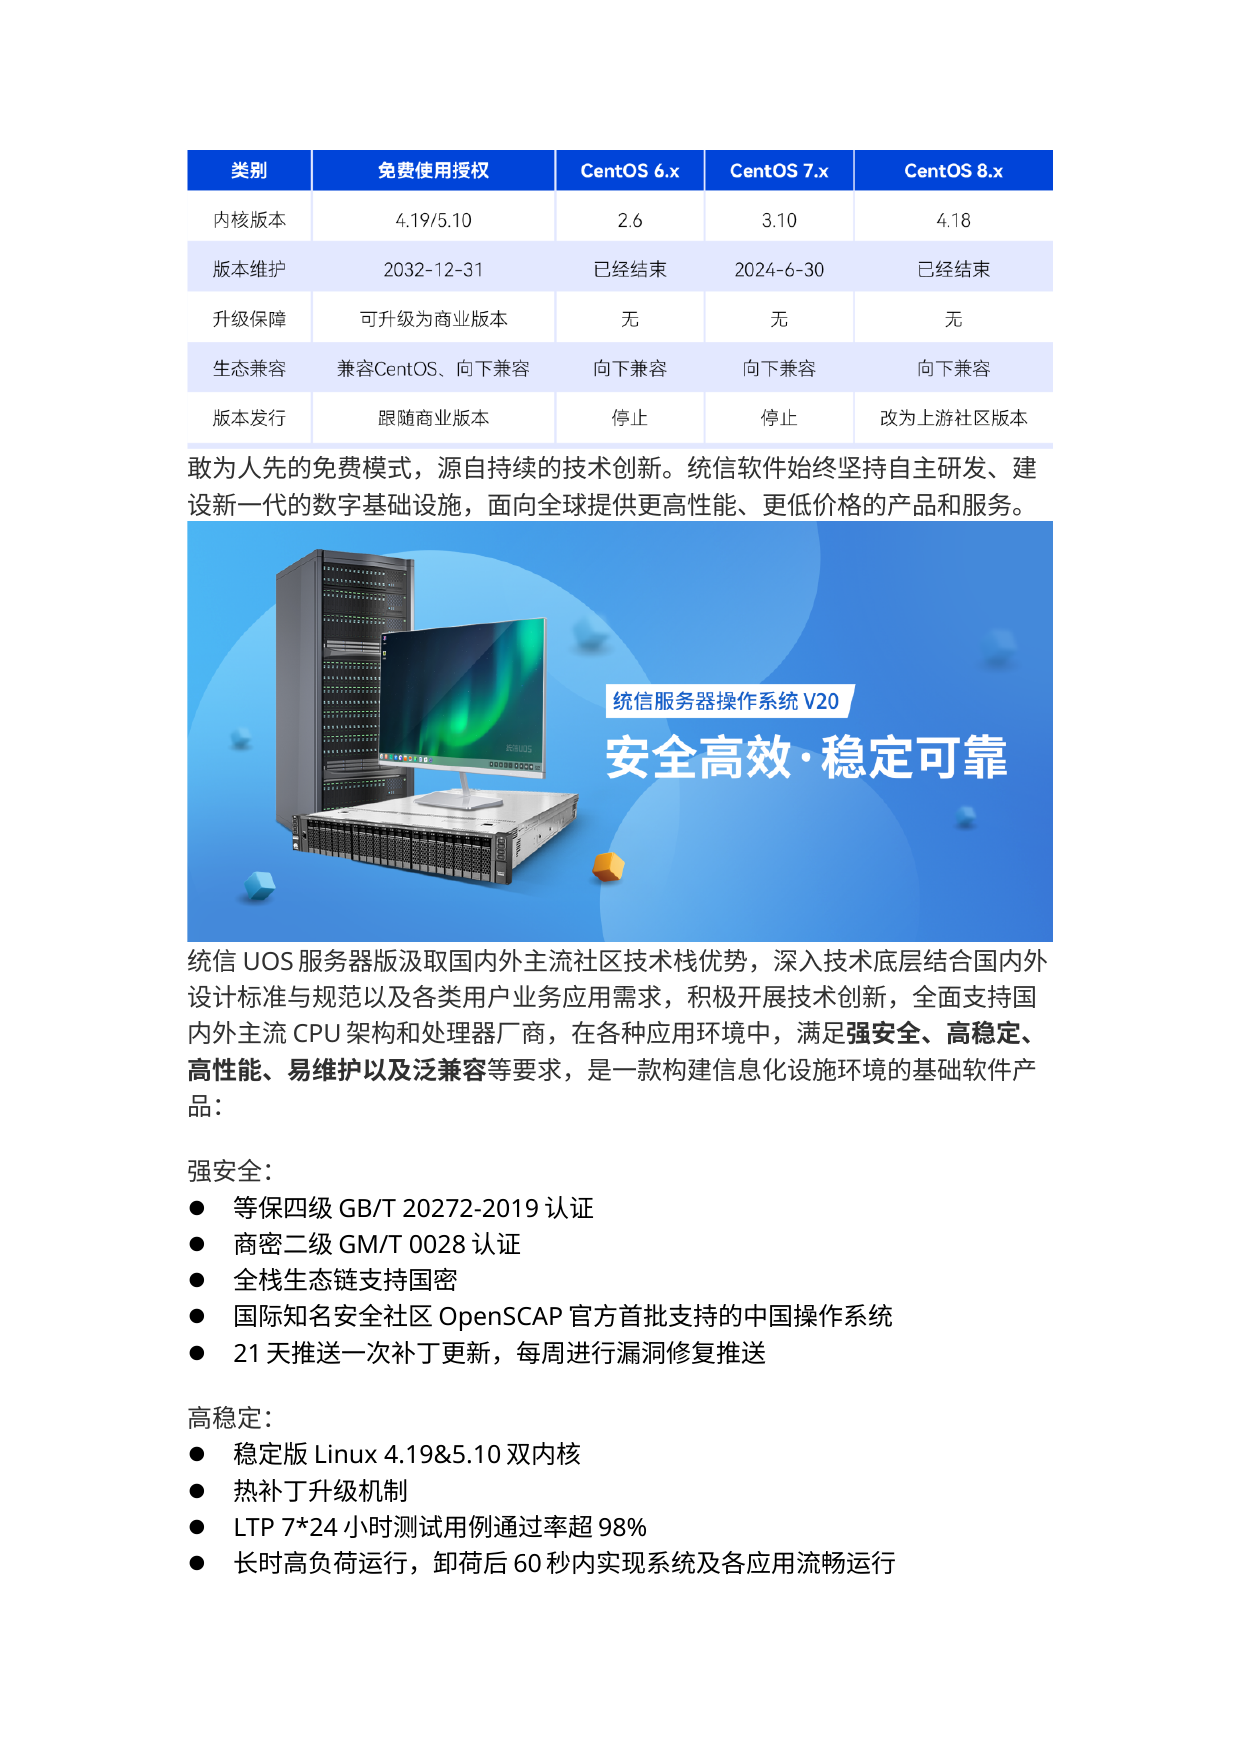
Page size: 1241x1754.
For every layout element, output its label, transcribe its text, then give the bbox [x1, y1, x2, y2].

list 稳定版 Linux 4.19&5.10双内核 [187, 1435, 1053, 1471]
list 热补丁升级机制 [187, 1471, 1053, 1507]
list 长时高负荷运行，卸荷后60秒内实现系统及各应用流畅运行 [187, 1543, 1053, 1580]
text 敢为人先的免费模式，源自持续的技术创新。统信软件始终坚持自主研发、建设新一代的数字基础设施，面向全球提供更高性能、更低价格的产品和服务。 [187, 449, 1053, 521]
text 强安全： [187, 1152, 1053, 1188]
list 国际知名安全社区OpenSCAP官方首批支持的中国操作系统 [187, 1297, 1053, 1333]
list 等保四级GB/T 20272-2019认证 [187, 1188, 1053, 1224]
list LTP 7*24小时测试用例通过率超98% [187, 1507, 1053, 1543]
picture [187, 521, 1053, 942]
picture [187, 150, 1053, 449]
text 统信UOS服务器版汲取国内外主流社区技术栈优势，深入技术底层结合国内外设计标准与规范以及各类用户业务应用需求，积极开展技术创新，全面支持国内外主流CPU架构和处理器厂商，在各种应用环境中，满足强安全、高稳定、高性能、易维护以及泛兼容等要求，是一款构建信息化设施环境的基础软件产品： [187, 942, 1053, 1123]
list 全栈生态链支持国密 [187, 1261, 1053, 1297]
text 高稳定： [187, 1398, 1053, 1435]
list 商密二级GM/T 0028认证 [187, 1224, 1053, 1261]
list 21天推送一次补丁更新，每周进行漏洞修复推送 [187, 1333, 1053, 1369]
